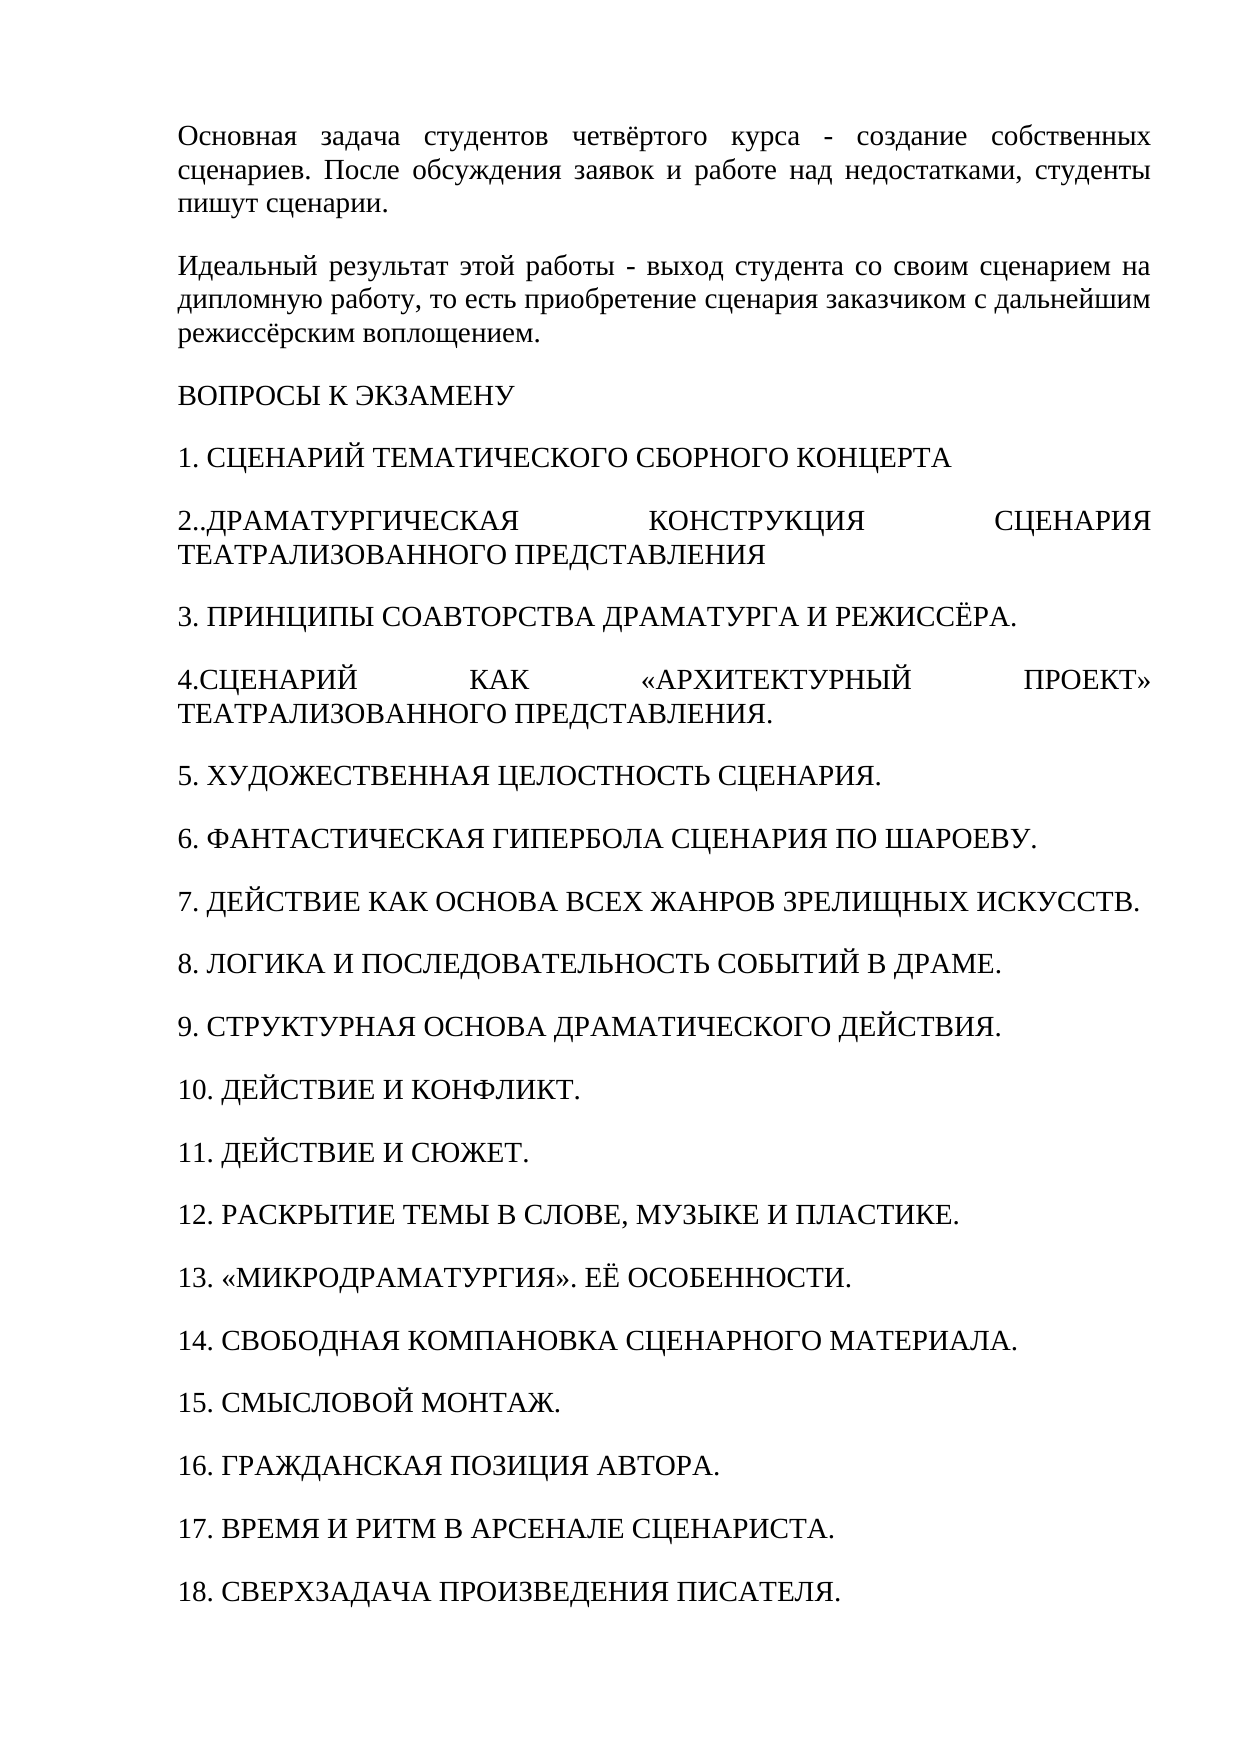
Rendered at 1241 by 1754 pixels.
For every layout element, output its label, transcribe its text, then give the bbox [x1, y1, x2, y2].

text 15. СМЫСЛОВОЙ МОНТАЖ. [177, 1386, 1152, 1419]
text 9. СТРУКТУРНАЯ ОСНОВА ДРАМАТИЧЕСКОГО ДЕЙСТВИЯ. [177, 1009, 1152, 1043]
text 1. СЦЕНАРИЙ ТЕМАТИЧЕСКОГО СБОРНОГО КОНЦЕРТА [177, 441, 1152, 474]
text 13. «МИКРОДРАМАТУРГИЯ». ЕЁ ОСОБЕННОСТИ. [177, 1260, 1152, 1294]
text 6. ФАНТАСТИЧЕСКАЯ ГИПЕРБОЛА СЦЕНАРИЯ ПО ШАРОЕВУ. [177, 821, 1152, 855]
text 4.СЦЕНАРИЙ КАК «АРХИТЕКТУРНЫЙ ПРОЕКТ» ТЕАТРАЛИЗОВАННОГО ПРЕДСТАВЛЕНИЯ. [177, 662, 1152, 729]
text ВОПРОСЫ К ЭКЗАМЕНУ [177, 378, 1152, 411]
text 2..ДРАМАТУРГИЧЕСКАЯ КОНСТРУКЦИЯ СЦЕНАРИЯ ТЕАТРАЛИЗОВАННОГО ПРЕДСТАВЛЕНИЯ [177, 503, 1152, 570]
text 12. РАСКРЫТИЕ ТЕМЫ В СЛОВЕ, МУЗЫКЕ И ПЛАСТИКЕ. [177, 1197, 1152, 1231]
text 18. СВЕРХЗАДАЧА ПРОИЗВЕДЕНИЯ ПИСАТЕЛЯ. [177, 1574, 1152, 1607]
text 3. ПРИНЦИПЫ СОАВТОРСТВА ДРАМАТУРГА И РЕЖИССЁРА. [177, 599, 1152, 633]
text Идеальный результат этой работы - выход студента со своим сценарием на дипломную работу, то есть приобретение сценария заказчиком с дальнейшим режиссёрским воплощением. [177, 248, 1152, 349]
text 17. ВРЕМЯ И РИТМ В АРСЕНАЛЕ СЦЕНАРИСТА. [177, 1511, 1152, 1544]
text Основная задача студентов четвёртого курса - создание собственных сценариев. После обсуждения заявок и работе над недостатками, студенты пишут сценарии. [177, 118, 1152, 219]
text 7. ДЕЙСТВИЕ КАК ОСНОВА ВСЕХ ЖАНРОВ ЗРЕЛИЩНЫХ ИСКУССТВ. [177, 884, 1152, 917]
text 8. ЛОГИКА И ПОСЛЕДОВАТЕЛЬНОСТЬ СОБЫТИЙ В ДРАМЕ. [177, 947, 1152, 980]
text 11. ДЕЙСТВИЕ И СЮЖЕТ. [177, 1135, 1152, 1168]
text 5. ХУДОЖЕСТВЕННАЯ ЦЕЛОСТНОСТЬ СЦЕНАРИЯ. [177, 758, 1152, 792]
text 14. СВОБОДНАЯ КОМПАНОВКА СЦЕНАРНОГО МАТЕРИАЛА. [177, 1323, 1152, 1356]
text 10. ДЕЙСТВИЕ И КОНФЛИКТ. [177, 1072, 1152, 1106]
text 16. ГРАЖДАНСКАЯ ПОЗИЦИЯ АВТОРА. [177, 1448, 1152, 1482]
